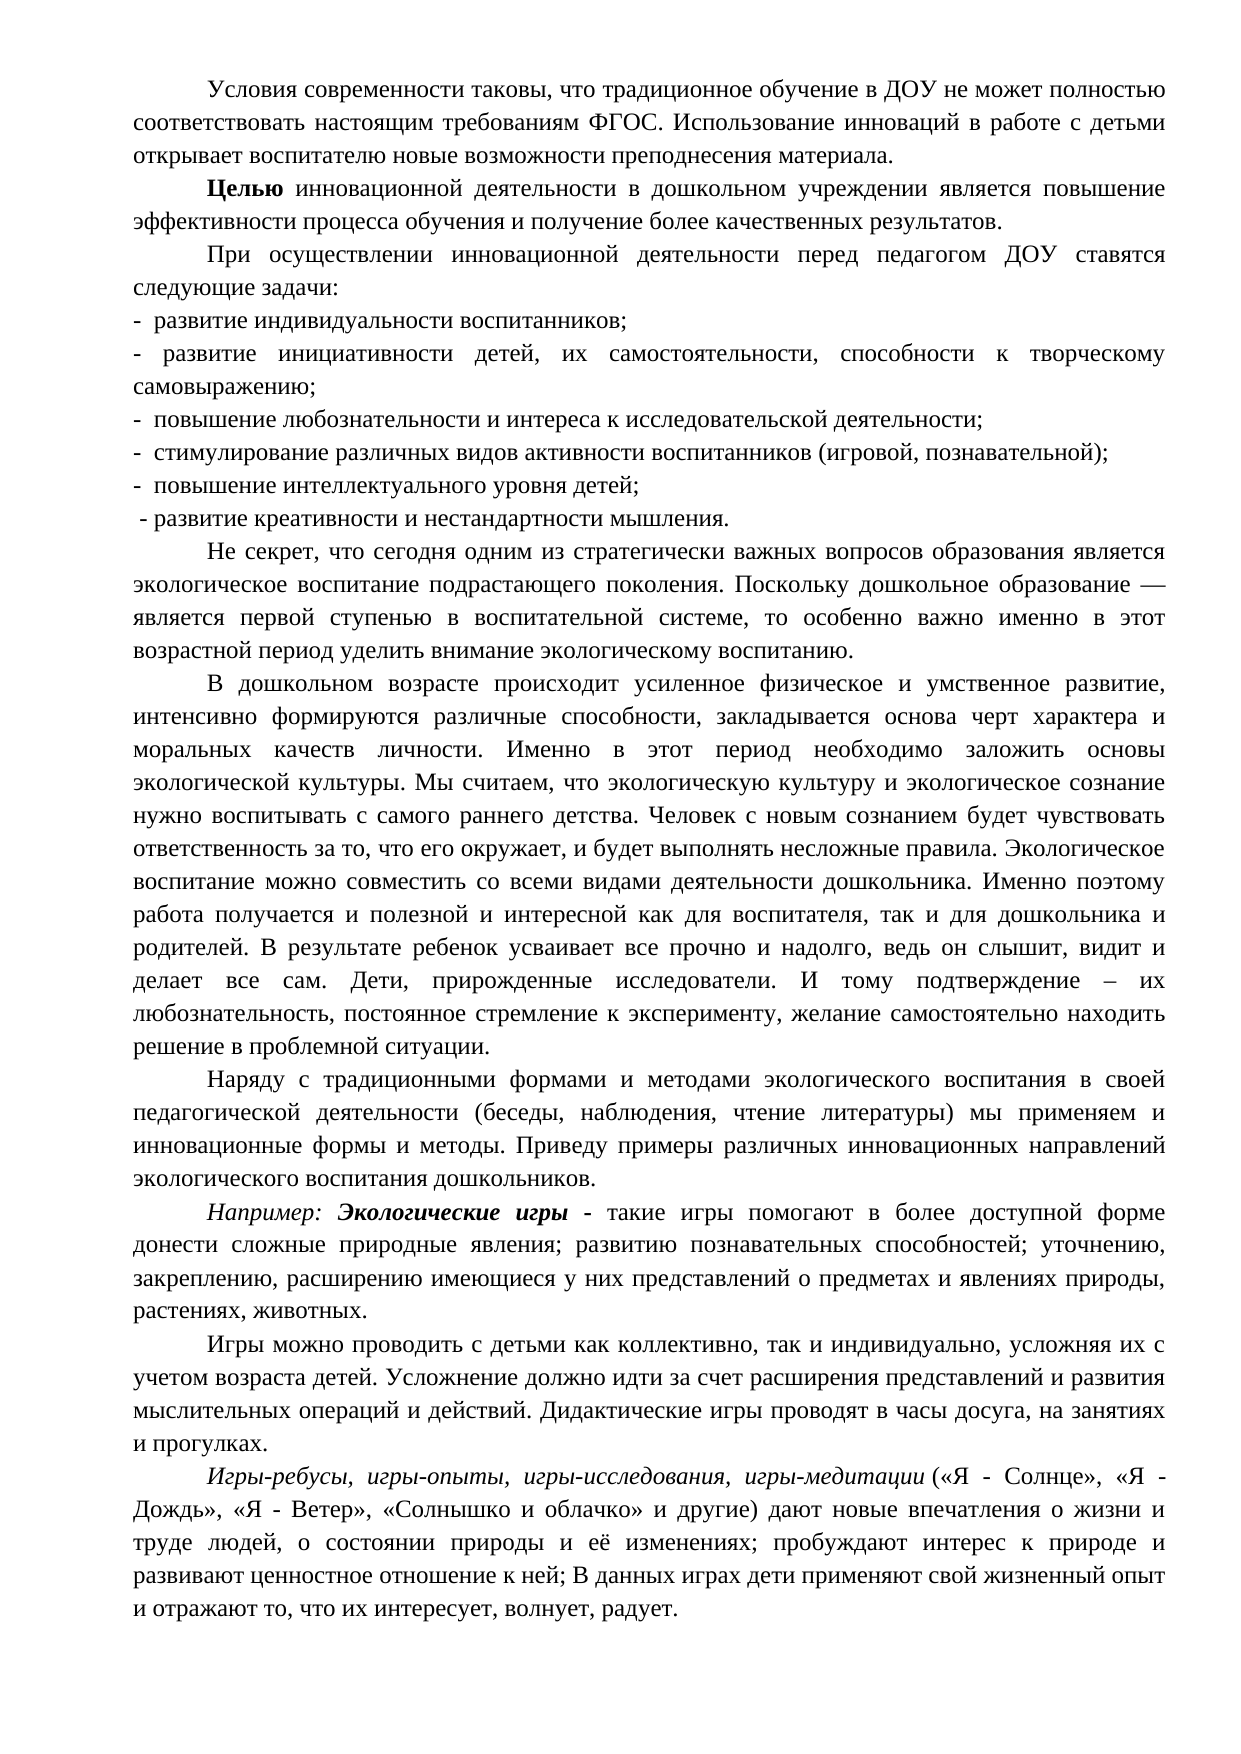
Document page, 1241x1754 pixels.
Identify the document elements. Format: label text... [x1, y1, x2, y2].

text Условия современности таковы, что традиционное обучение в ДОУ не может полностью соответствовать настоящим требованиям ФГОС. Использование инноваций в работе с детьми открывает воспитателю новые возможности преподнесения материала. [133, 136, 1167, 169]
text Игры можно проводить с детьми как коллективно, так и индивидуально, усложняя их с учетом возраста детей. Усложнение должно идти за счет расширения представлений и развития мыслительных операций и действий. Дидактические игры проводят в часы досуга, на занятиях и прогулках. [133, 1329, 1167, 1456]
text Целью инновационной деятельности в дошкольном учреждении является повышение эффективности процесса обучения и получение более качественных результатов. [133, 173, 1167, 235]
text - стимулирование различных видов активности воспитанников (игровой, познавательной); [133, 437, 1167, 466]
text При осуществлении инновационной деятельности перед педагогом ДОУ ставятся следующие задачи: [133, 239, 1167, 301]
text - развитие креативности и нестандартности мышления. [133, 503, 1167, 532]
text - развитие инициативности детей, их самостоятельности, способности к творческому самовыражению; [133, 338, 1167, 400]
text Игры-ребусы, игры-опыты, игры-исследования, игры-медитации («Я - Солнце», «Я - Дождь», «Я - Ветер», «Солнышко и облачко» и другие) дают новые впечатления о жизни и труде людей, о состоянии природы и её изменениях; пробуждают интерес к природе и развивают ценностное отношение к ней; В данных играх дети применяют свой жизненный опыт и отражают то, что их интересует, волнует, радует. [133, 1461, 1167, 1622]
text - повышение любознательности и интереса к исследовательской деятельности; [133, 404, 1167, 433]
text - развитие индивидуальности воспитанников; [133, 305, 1167, 334]
text В дошкольном возрасте происходит усиленное физическое и умственное развитие, интенсивно формируются различные способности, закладывается основа черт характера и моральных качеств личности. Именно в этот период необходимо заложить основы экологической культуры. Мы считаем, что экологическую культуру и экологическое сознание нужно воспитывать с самого раннего детства. Человек с новым сознанием будет чувствовать ответственность за то, что его окружает, и будет выполнять несложные правила. Экологическое воспитание можно совместить со всеми видами деятельности дошкольника. Именно поэтому работа получается и полезной и интересной как для воспитателя, так и для дошкольника и родителей. В результате ребенок усваивает все прочно и надолго, ведь он слышит, видит и делает все сам. Дети, прирожденные исследователи. И тому подтверждение – их любознательность, постоянное стремление к эксперименту, желание самостоятельно находить решение в проблемной ситуации. [133, 668, 1167, 1060]
text - повышение интеллектуального уровня детей; [133, 470, 1167, 499]
text Наряду с традиционными формами и методами экологического воспитания в своей педагогической деятельности (беседы, наблюдения, чтение литературы) мы применяем и инновационные формы и методы. Приведу примеры различных инновационных направлений экологического воспитания дошкольников. [133, 1064, 1167, 1192]
text Не секрет, что сегодня одним из стратегически важных вопросов образования является экологическое воспитание подрастающего поколения. Поскольку дошкольное образование — является первой ступенью в воспитательной системе, то особенно важно именно в этот возрастной период уделить внимание экологическому воспитанию. [133, 536, 1167, 664]
text Например: Экологические игры - такие игры помогают в более доступной форме донести сложные природные явления; развитию познавательных способностей; уточнению, закреплению, расширению имеющиеся у них представлений о предметах и явлениях природы, растениях, животных. [133, 1197, 1167, 1324]
